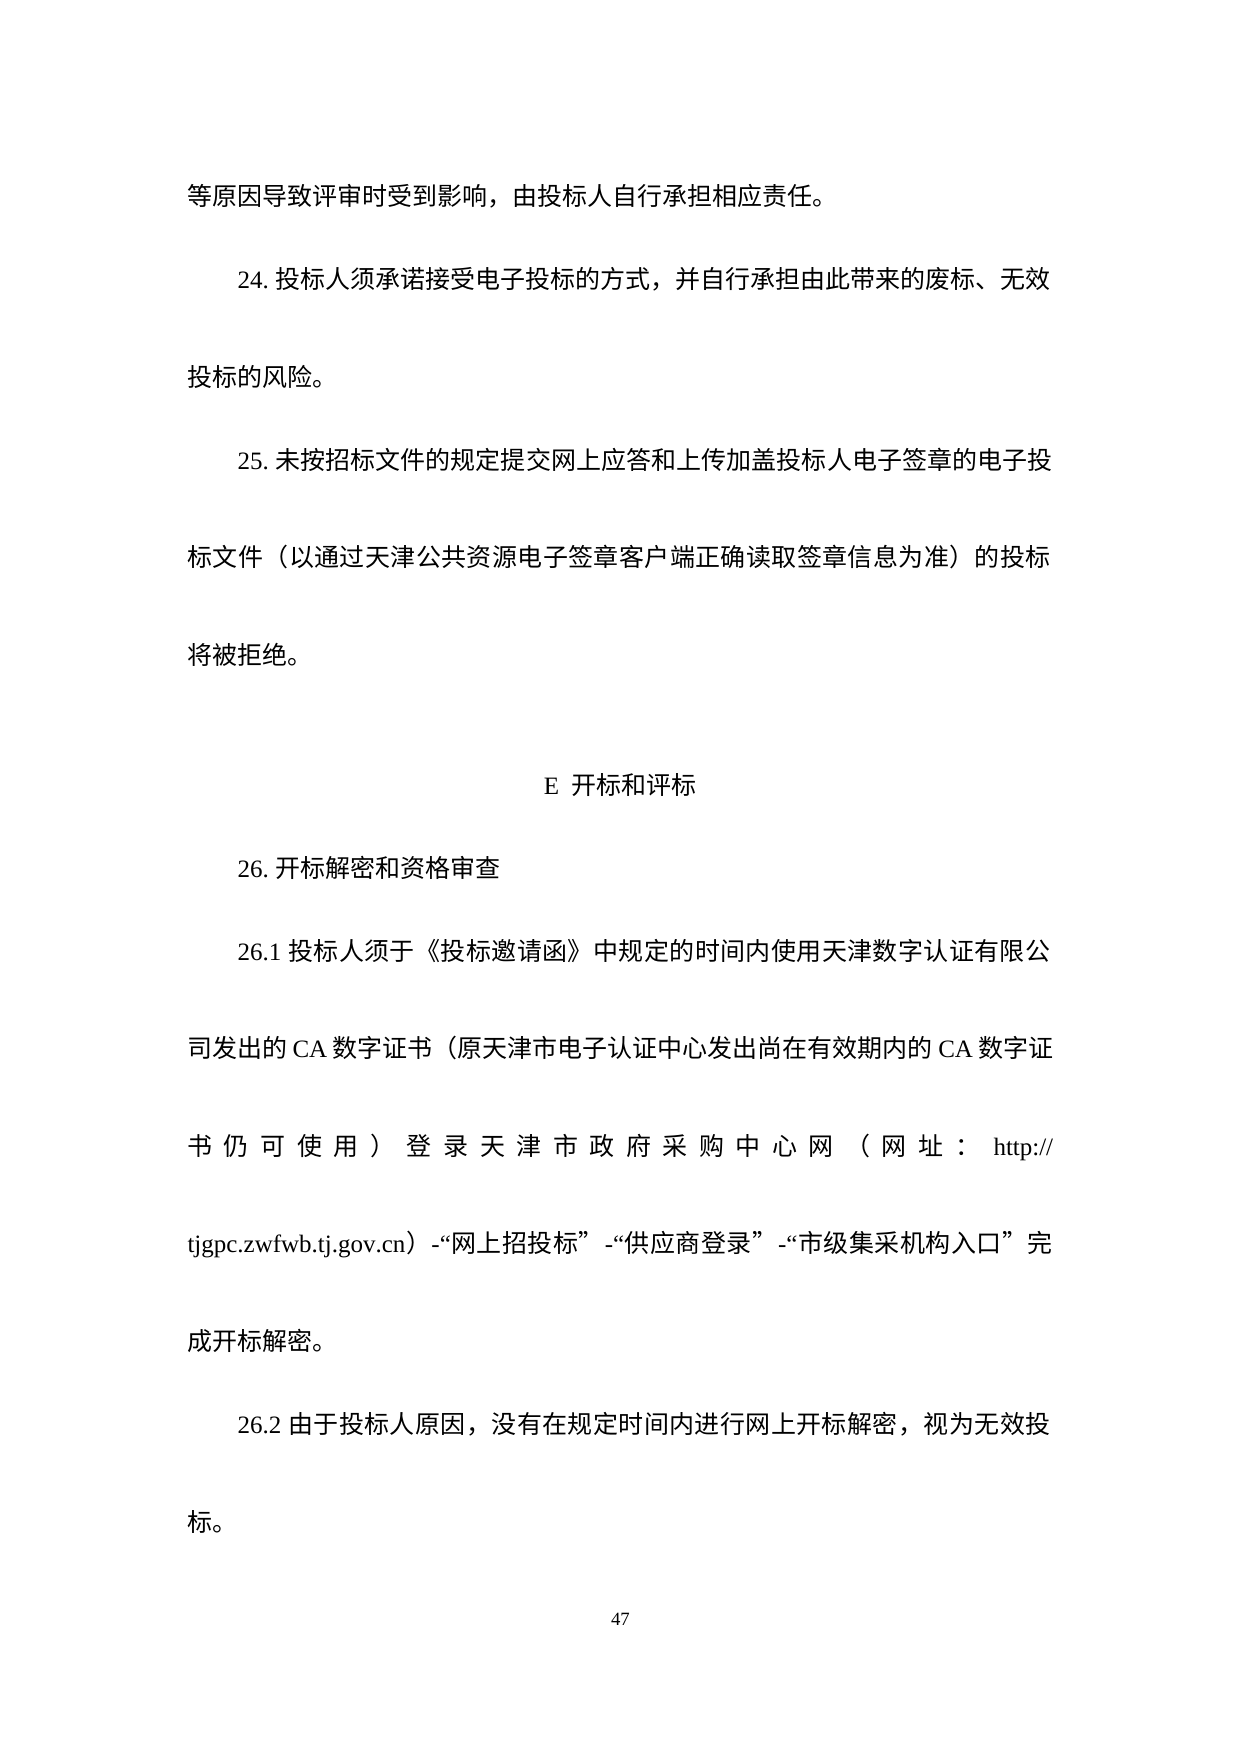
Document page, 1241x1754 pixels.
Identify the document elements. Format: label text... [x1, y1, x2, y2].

text 26. 开标解密和资格审查 [187, 834, 1053, 899]
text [187, 162, 1053, 227]
text 24. 投标人须承诺接受电子投标的方式，并自行承担由此带来的废标、无效投标的风险。 [187, 245, 1053, 408]
text 26.2 由于投标人原因，没有在规定时间内进行网上开标解密，视为无效投标。 [187, 1390, 1053, 1553]
text E 开标和评标 [187, 751, 1053, 816]
text 26.1 投标人须于《投标邀请函》中规定的时间内使用天津数字认证有限公司发出的CA数字证书（原天津市电子认证中心发出尚在有效期内的CA数字证书仍可使用）登录天津市政府采购中心网（网址：http://tjgpc.zwfwb.tj.gov.cn）-“网上招投标”-“供应商登录”-“市级集采机构入口”完成开标解密。 [187, 917, 1053, 1372]
text 25. 未按招标文件的规定提交网上应答和上传加盖投标人电子签章的电子投标文件（以通过天津公共资源电子签章客户端正确读取签章信息为准）的投标将被拒绝。 [187, 426, 1053, 686]
